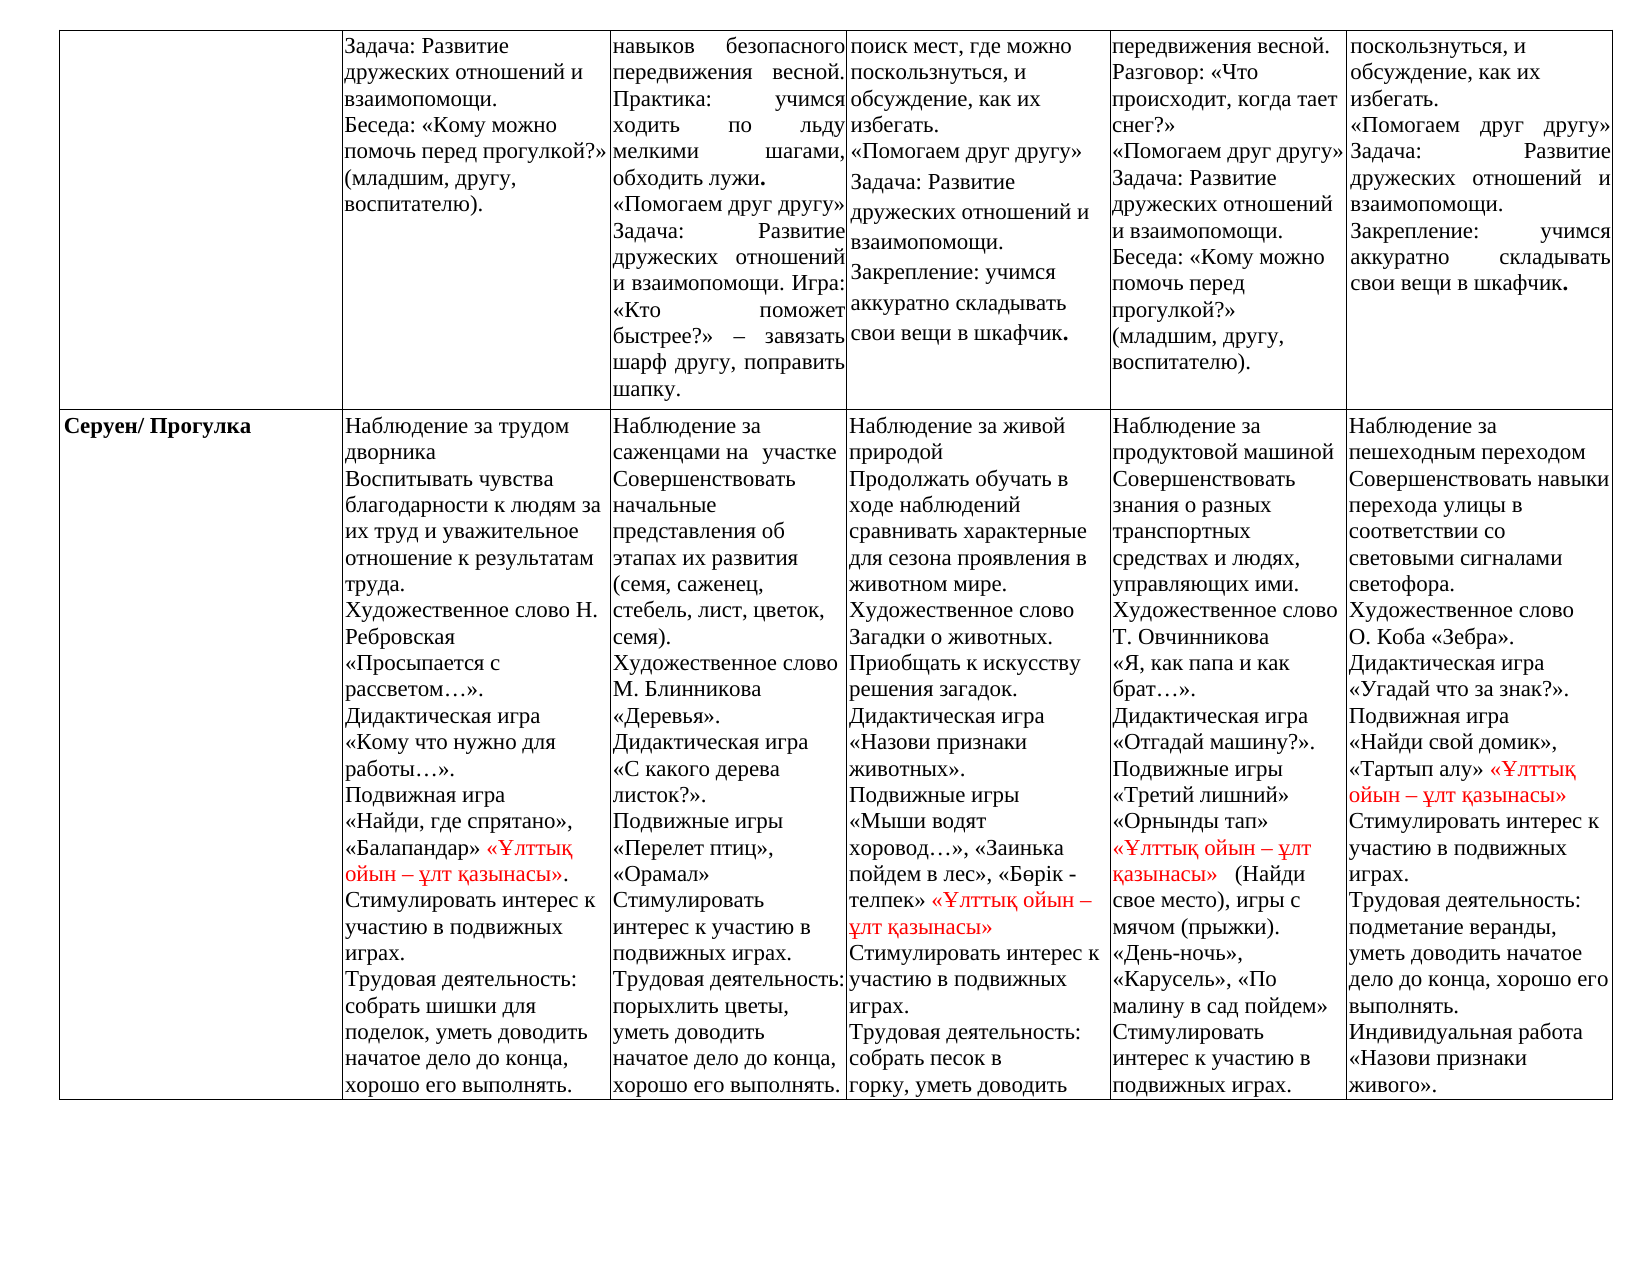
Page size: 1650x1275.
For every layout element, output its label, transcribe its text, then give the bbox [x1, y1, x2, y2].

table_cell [343, 410, 610, 1099]
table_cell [343, 31, 610, 409]
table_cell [847, 410, 1110, 1099]
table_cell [1347, 410, 1612, 1099]
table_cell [1111, 410, 1346, 1099]
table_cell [611, 410, 846, 1099]
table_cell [847, 31, 1110, 409]
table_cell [60, 31, 342, 409]
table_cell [611, 31, 846, 409]
table_cell Серуен/ Прогулка [60, 410, 342, 1099]
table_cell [1111, 31, 1346, 409]
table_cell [1347, 31, 1612, 409]
